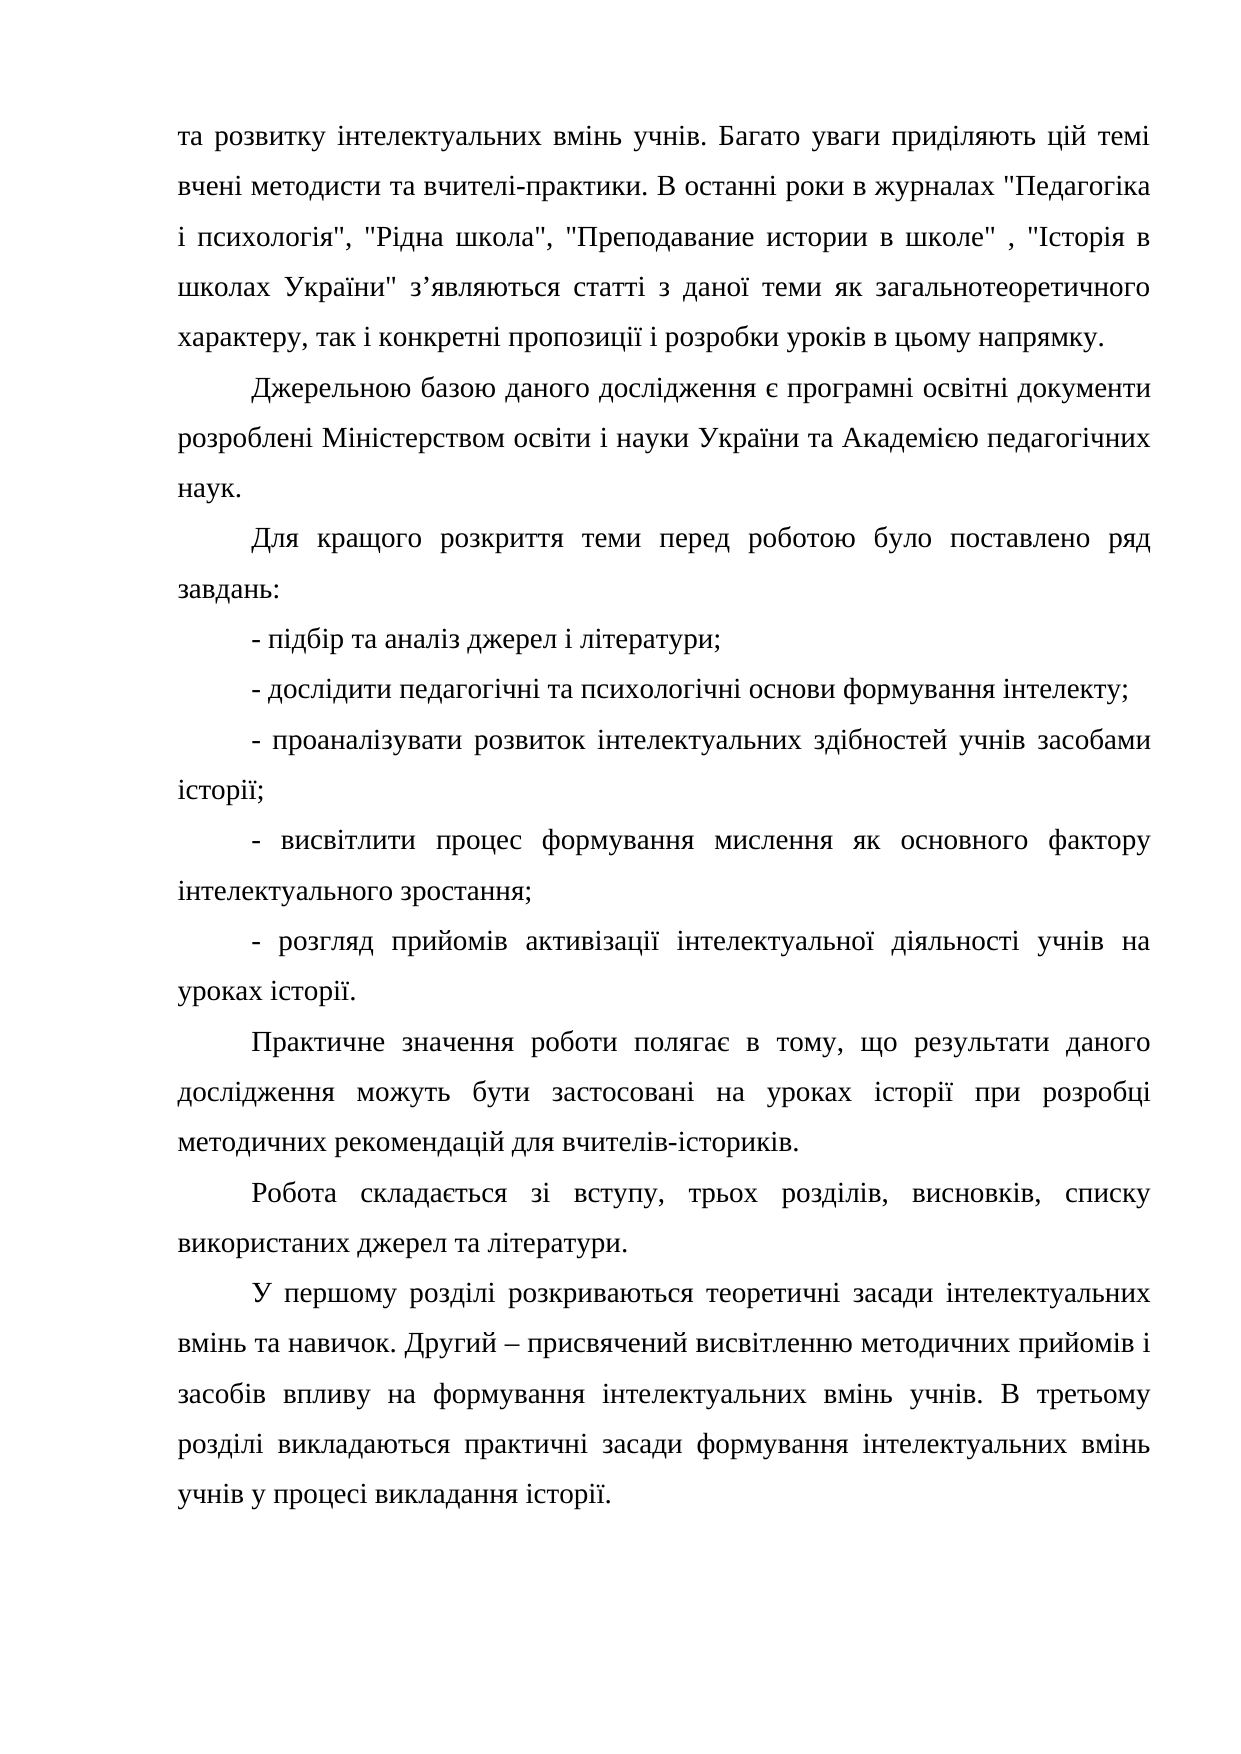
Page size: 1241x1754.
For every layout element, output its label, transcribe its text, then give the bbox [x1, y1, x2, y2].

text Практичне значення роботи полягає в тому, що результати даного дослідження можуть бути застосовані на уроках історії при розробці методичних рекомендацій для вчителів-істориків. [177, 1024, 1152, 1158]
text У першому розділі розкриваються теоретичні засади інтелектуальних вмінь та навичок. Другий – присвячений висвітленню методичних прийомів і засобів впливу на формування інтелектуальних вмінь учнів. В третьому розділі викладаються практичні засади формування інтелектуальних вмінь учнів у процесі викладання історії. [177, 1275, 1152, 1510]
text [177, 118, 1152, 353]
text - підбір та аналіз джерел і літератури; [177, 621, 1152, 655]
text Робота складається зі вступу, трьох розділів, висновків, списку використаних джерел та літератури. [177, 1175, 1152, 1258]
text - висвітлити процес формування мислення як основного фактору інтелектуального зростання; [177, 822, 1152, 906]
text - розгляд прийомів активізації інтелектуальної діяльності учнів на уроках історії. [177, 923, 1152, 1007]
text Для кращого розкриття теми перед роботою було поставлено ряд завдань: [177, 521, 1152, 604]
text Джерельною базою даного дослідження є програмні освітні документи розроблені Міністерством освіти і науки України та Академією педагогічних наук. [177, 370, 1152, 504]
text - проаналізувати розвиток інтелектуальних здібностей учнів засобами історії; [177, 722, 1152, 806]
text - дослідити педагогічні та психологічні основи формування інтелекту; [177, 672, 1152, 705]
